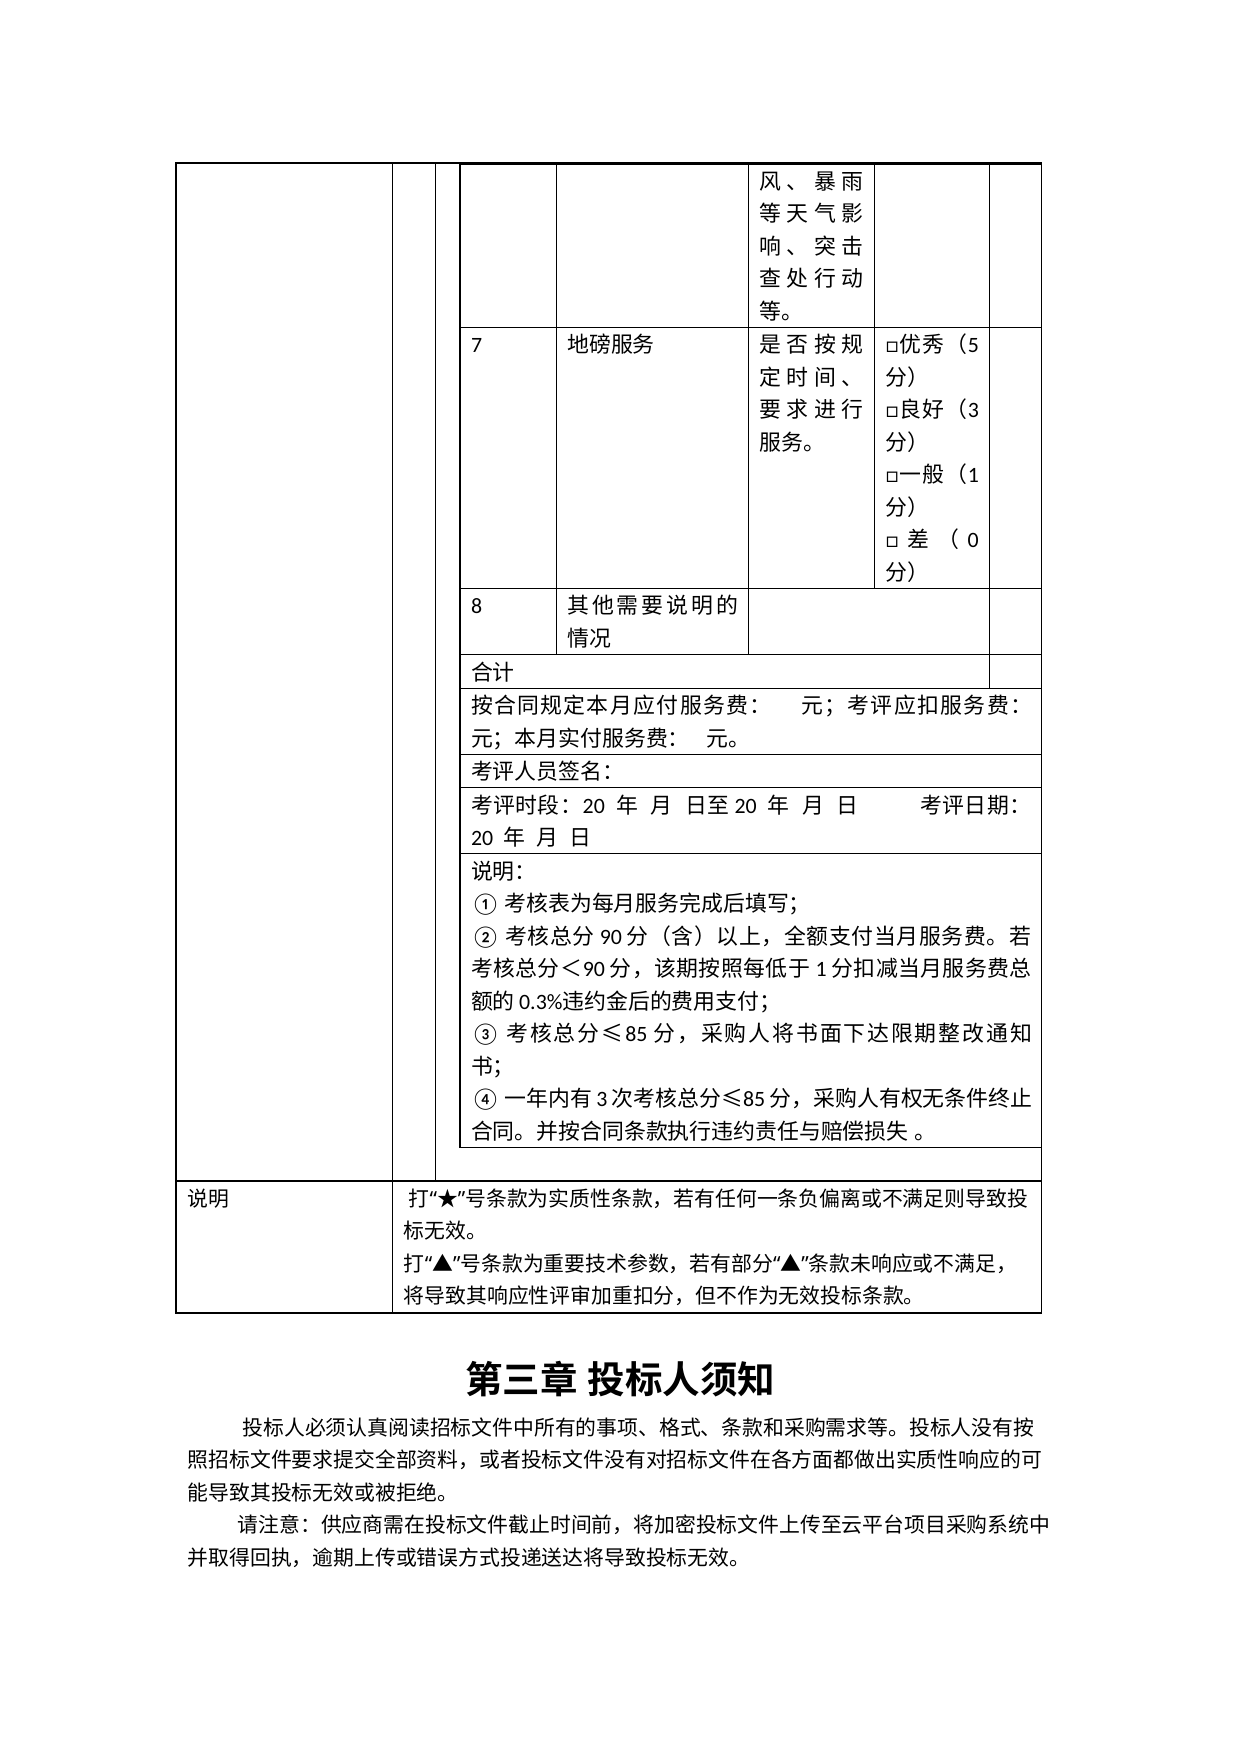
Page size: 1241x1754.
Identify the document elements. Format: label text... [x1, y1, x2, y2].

text 投标人必须认真阅读招标文件中所有的事项、格式、条款和采购需求等。投标人没有按照招标文件要求提交全部资料，或者投标文件没有对招标文件在各方面都做出实质性响应的可能导致其投标无效或被拒绝。 [187, 1411, 1053, 1508]
table_cell 打“★”号条款为实质性条款，若有任何一条负偏离或不满足则导致投标无效。 打“▲”号条款为重要技术参数，若有部分“▲”条款未响应或不满足，将导致其响应性评审加重扣分，但不作为无效投标条款。 [393, 1182, 1041, 1312]
table_cell 说明 [177, 1182, 392, 1312]
table_cell 11 [393, 164, 435, 1180]
table_cell [177, 164, 392, 1180]
text 第三章 投标人须知 [187, 1346, 1053, 1411]
text 请注意：供应商需在投标文件截止时间前，将加密投标文件上传至云平台项目采购系统中并取得回执，逾期上传或错误方式投递送达将导致投标无效。 [187, 1508, 1053, 1573]
table_cell 十一、附件 月度考核表（拟定） 注：如采购人另有要求需进行调整，则以实际调整后为准。 [436, 164, 1041, 1180]
